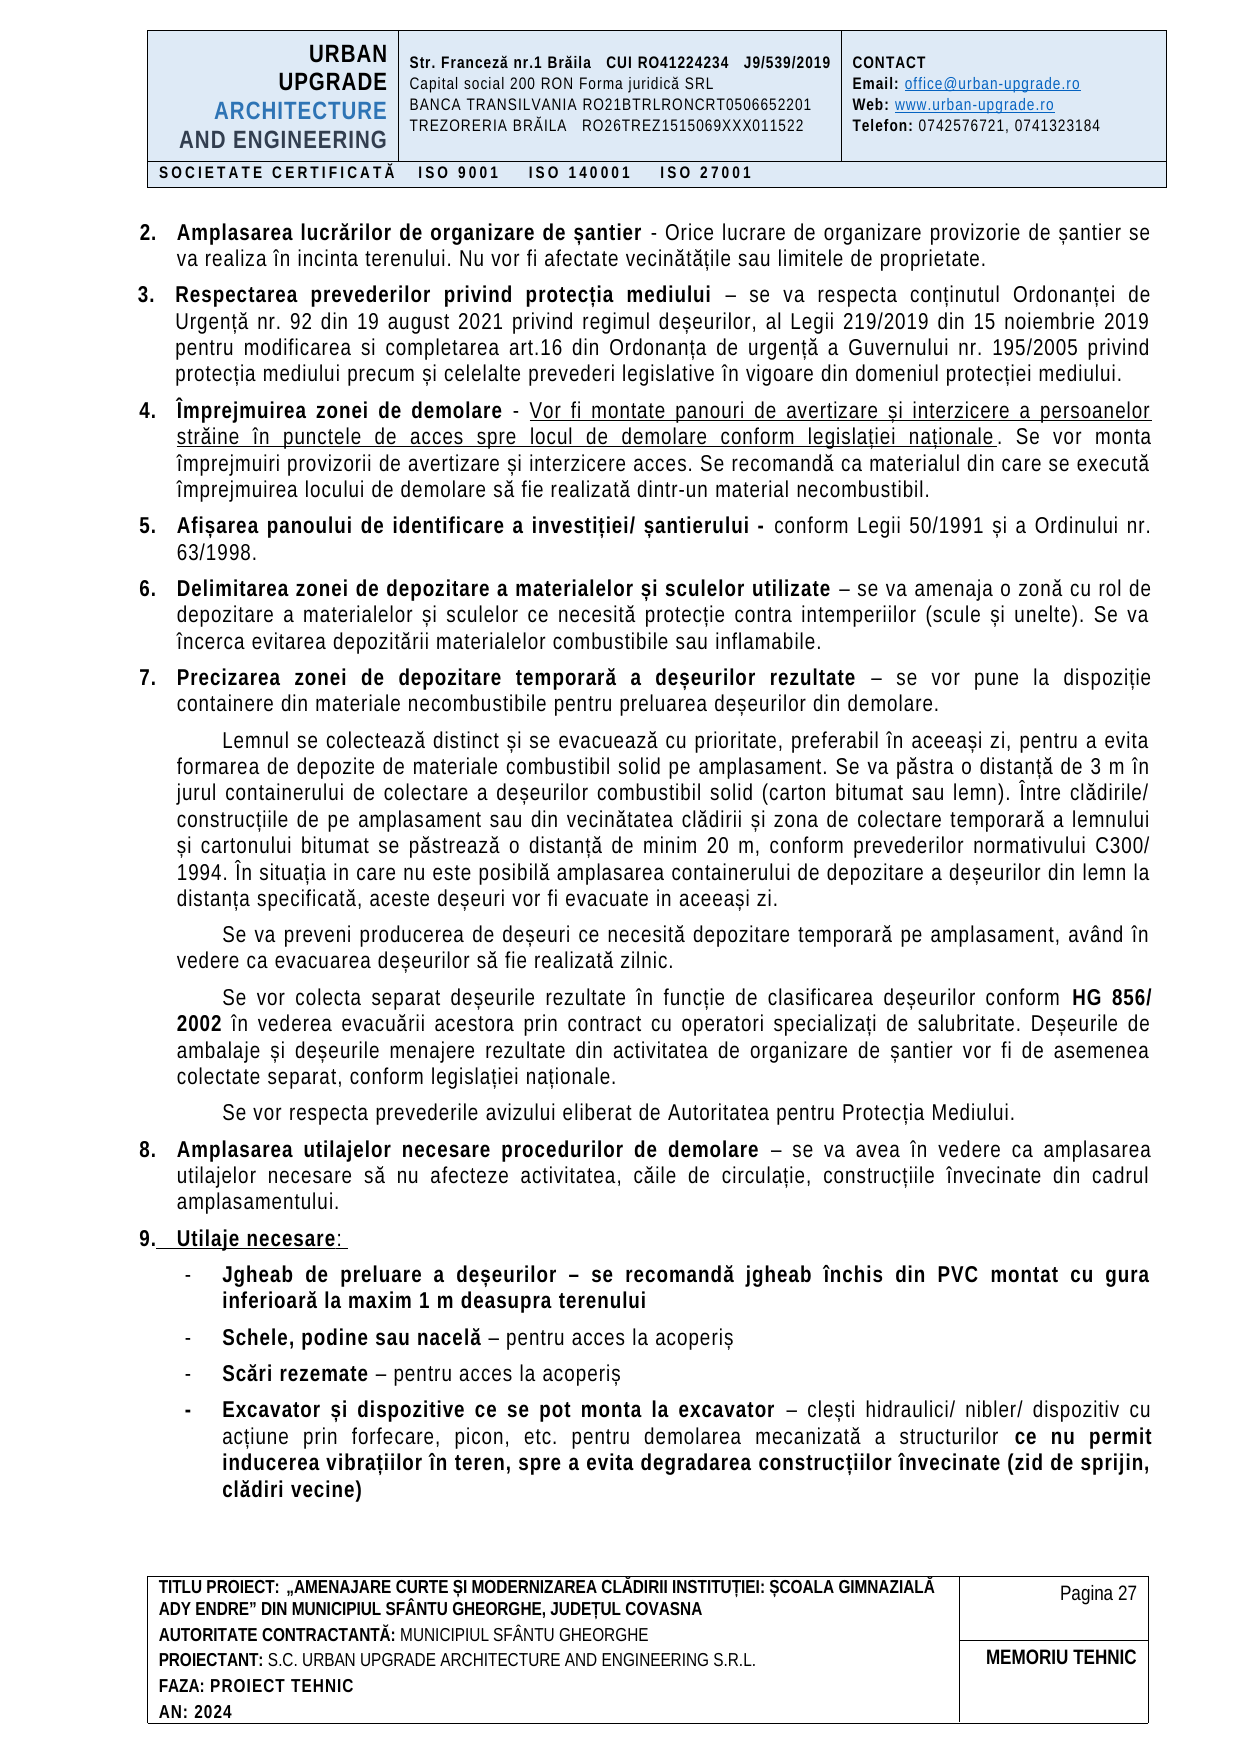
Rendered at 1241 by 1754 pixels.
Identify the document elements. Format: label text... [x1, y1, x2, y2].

text Se vor colecta separat deșeurile rezultate în funcție de clasificarea deșeurilor conform HG 856/ 2002 în vederea evacuării acestora prin contract cu operatori specializați de salubritate. Deșeurile de ambalaje și deșeurile menajere rezultate din activitatea de organizare de șantier vor fi de asemenea colectate separat, conform legislației naționale. [177, 984, 1152, 1089]
list Delimitarea zonei de depozitare a materialelor și sculelor utilizate – se va amenaja o zonă cu rol de depozitare a materialelor și sculelor ce necesită protecție contra intemperiilor (scule și unelte). Se va încerca evitarea depozitării materialelor combustibile sau inflamabile. [139, 575, 1152, 654]
list Amplasarea utilajelor necesare procedurilor de demolare – se va avea în vedere ca amplasarea utilajelor necesare să nu afecteze activitatea, căile de circulație, construcțiile învecinate din cadrul amplasamentului. [139, 1136, 1152, 1215]
list Excavator și dispozitive ce se pot monta la excavator – clești hidraulici/ nibler/ dispozitiv cu acțiune prin forfecare, picon, etc. pentru demolarea mecanizată a structurilor ce nu permit inducerea vibrațiilor în teren, spre a evita degradarea construcțiilor învecinate (zid de sprijin, clădiri vecine) [184, 1396, 1152, 1502]
text Se va preveni producerea de deșeuri ce necesită depozitare temporară pe amplasament, având în vedere ca evacuarea deșeurilor să fie realizată zilnic. [177, 921, 1152, 974]
list Respectarea prevederilor privind protecția mediului – se va respecta conținutul Ordonanței de Urgență nr. 92 din 19 august 2021 privind regimul deșeurilor, al Legii 219/2019 din 15 noiembrie 2019 pentru modificarea si completarea art.16 din Ordonanța de urgență a Guvernului nr. 195/2005 privind protecția mediului precum și celelalte prevederi legislative în vigoare din domeniul protecției mediului. [138, 281, 1152, 387]
list Utilaje necesare: [139, 1225, 1152, 1251]
list Amplasarea lucrărilor de organizare de șantier - Orice lucrare de organizare provizorie de șantier se va realiza în incinta terenului. Nu vor fi afectate vecinătățile sau limitele de proprietate. [139, 219, 1152, 271]
list Scări rezemate – pentru acces la acoperiș [184, 1360, 1152, 1386]
text Se vor respecta prevederile avizului eliberat de Autoritatea pentru Protecția Mediului. [177, 1099, 1152, 1126]
list Împrejmuirea zonei de demolare - Vor fi montate panouri de avertizare și interzicere a persoanelor străine în punctele de acces spre locul de demolare conform legislației naționale. Se vor monta împrejmuiri provizorii de avertizare și interzicere acces. Se recomandă ca materialul din care se execută împrejmuirea locului de demolare să fie realizată dintr-un material necombustibil. [139, 397, 1152, 502]
list Precizarea zonei de depozitare temporară a deșeurilor rezultate – se vor pune la dispoziție containere din materiale necombustibile pentru preluarea deșeurilor din demolare. [139, 664, 1152, 717]
text Lemnul se colectează distinct și se evacuează cu prioritate, preferabil în aceeași zi, pentru a evita formarea de depozite de materiale combustibil solid pe amplasament. Se va păstra o distanță de 3 m în jurul containerului de colectare a deșeurilor combustibil solid (carton bitumat sau lemn). Între clădirile/ construcțiile de pe amplasament sau din vecinătatea clădirii și zona de colectare temporară a lemnului și cartonului bitumat se păstrează o distanță de minim 20 m, conform prevederilor normativului C300/ 1994. În situația in care nu este posibilă amplasarea containerului de depozitare a deșeurilor din lemn la distanța specificată, aceste deșeuri vor fi evacuate in aceeași zi. [177, 727, 1152, 911]
list Schele, podine sau nacelă – pentru acces la acoperiș [184, 1324, 1152, 1350]
list Afișarea panoului de identificare a investiției/ șantierului - conform Legii 50/1991 și a Ordinului nr. 63/1998. [139, 512, 1152, 565]
list Jgheab de preluare a deșeurilor – se recomandă jgheab închis din PVC montat cu gura inferioară la maxim 1 m deasupra terenului [184, 1261, 1152, 1314]
